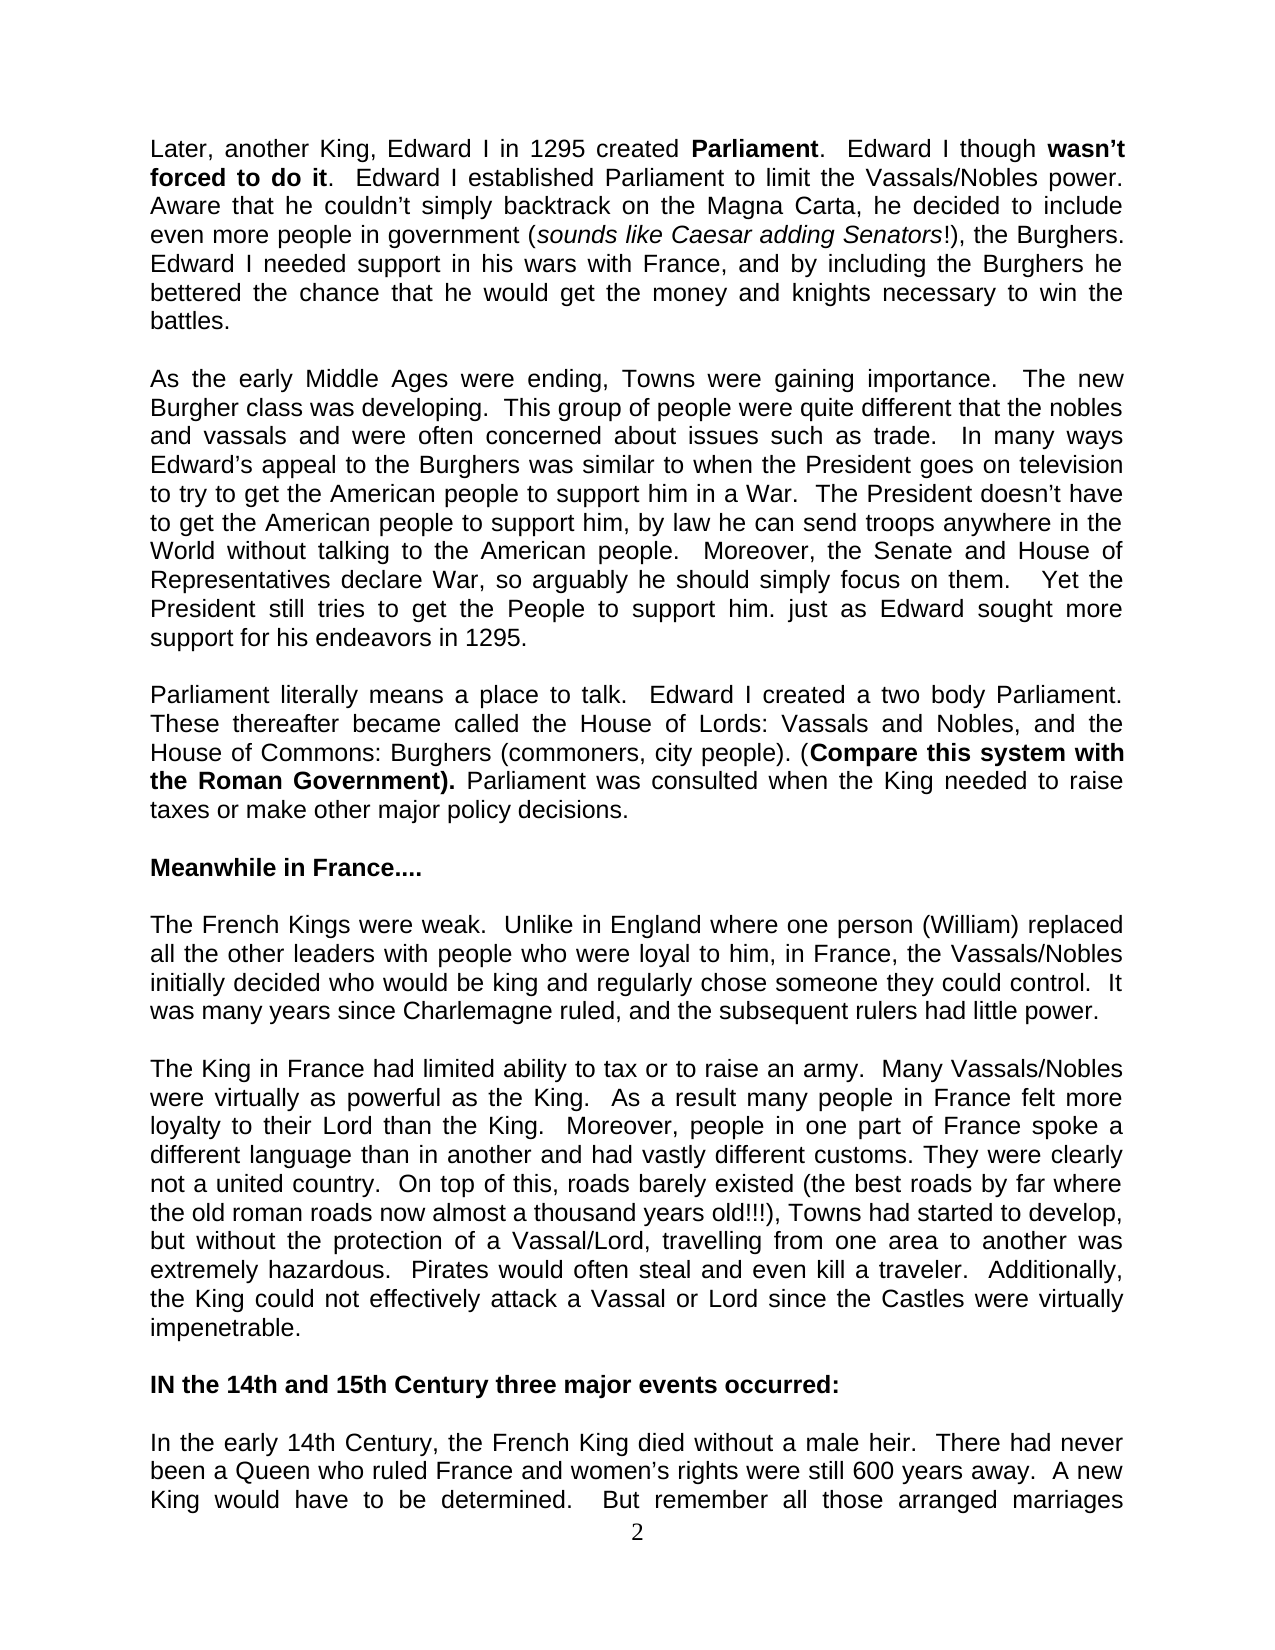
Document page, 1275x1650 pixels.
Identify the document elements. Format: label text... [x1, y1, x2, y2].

text As the early Middle Ages were ending, Towns were gaining importance. The new Burgher class was developing. This group of people were quite different that the nobles and vassals and were often concerned about issues such as trade. In many ways Edward’s appeal to the Burghers was similar to when the President goes on television to try to get the American people to support him in a War. The President doesn’t have to get the American people to support him, by law he can send troops anywhere in the World without talking to the American people. Moreover, the Senate and House of Representatives declare War, so arguably he should simply focus on them. Yet the President still tries to get the People to support him. just as Edward sought more support for his endeavors in 1295. [150, 364, 1125, 651]
text Later, another King, Edward I in 1295 created Parliament. Edward I though wasn’t forced to do it. Edward I established Parliament to limit the Vassals/Nobles power. Aware that he couldn’t simply backtrack on the Magna Carta, he decided to include even more people in government (sounds like Caesar adding Senators!), the Burghers. Edward I needed support in his wars with France, and by including the Burghers he bettered the chance that he would get the money and knights necessary to win the battles. [150, 134, 1125, 335]
text The King in France had limited ability to tax or to raise an army. Many Vassals/Nobles were virtually as powerful as the King. As a result many people in France felt more loyalty to their Lord than the King. Moreover, people in one part of France spoke a different language than in another and had vastly different customs. They were clearly not a united country. On top of this, roads barely existed (the best roads by far where the old roman roads now almost a thousand years old!!!), Towns had started to develop, but without the protection of a Vassal/Lord, travelling from one area to another was extremely hazardous. Pirates would often steal and even kill a traveler. Additionally, the King could not effectively attack a Vassal or Lord since the Castles were virtually impenetrable. [150, 1054, 1125, 1341]
text IN the 14th and 15th Century three major events occurred: [150, 1370, 1125, 1399]
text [150, 1427, 1125, 1514]
text The French Kings were weak. Unlike in England where one person (William) replaced all the other leaders with people who were loyal to him, in France, the Vassals/Nobles initially decided who would be king and regularly chose someone they could control. It was many years since Charlemagne ruled, and the subsequent rulers had little power. [150, 910, 1125, 1025]
text Meanwhile in France.... [150, 852, 1125, 881]
text Parliament literally means a place to talk. Edward I created a two body Parliament. These thereafter became called the House of Lords: Vassals and Nobles, and the House of Commons: Burghers (commoners, city people). (Compare this system with the Roman Government). Parliament was consulted when the King needed to raise taxes or make other major policy decisions. [150, 680, 1125, 824]
